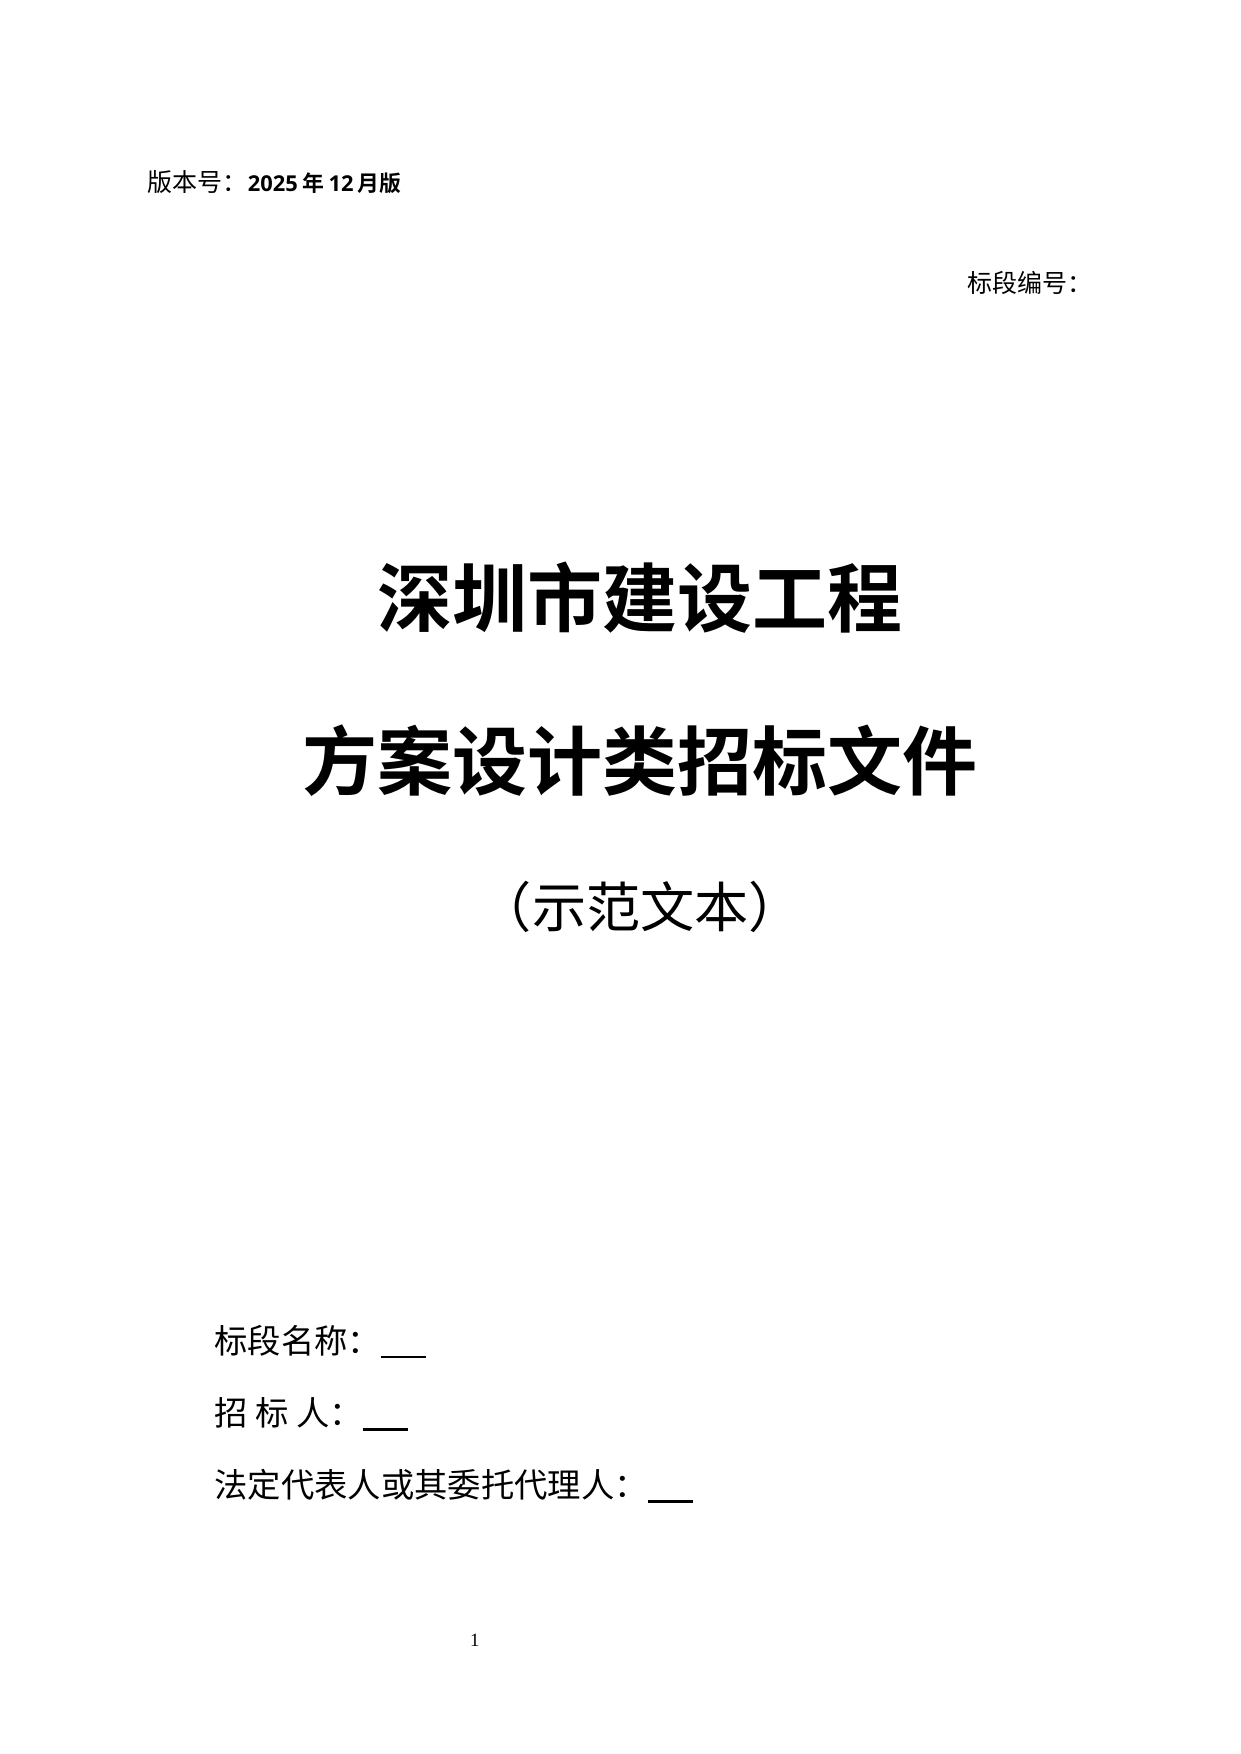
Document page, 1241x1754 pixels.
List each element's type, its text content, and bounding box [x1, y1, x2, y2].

text （示范文本） [148, 865, 1093, 943]
text 法定代表人或其委托代理人： [148, 1459, 1093, 1507]
text 标段名称： [148, 1314, 1093, 1363]
text 深圳市建设工程 [148, 539, 1093, 648]
text 标段编号： [148, 264, 1093, 300]
text 招 标 人： [148, 1387, 1093, 1435]
text 版本号：2025年12月版 [148, 148, 1093, 213]
text 方案设计类招标文件 [148, 702, 1093, 811]
